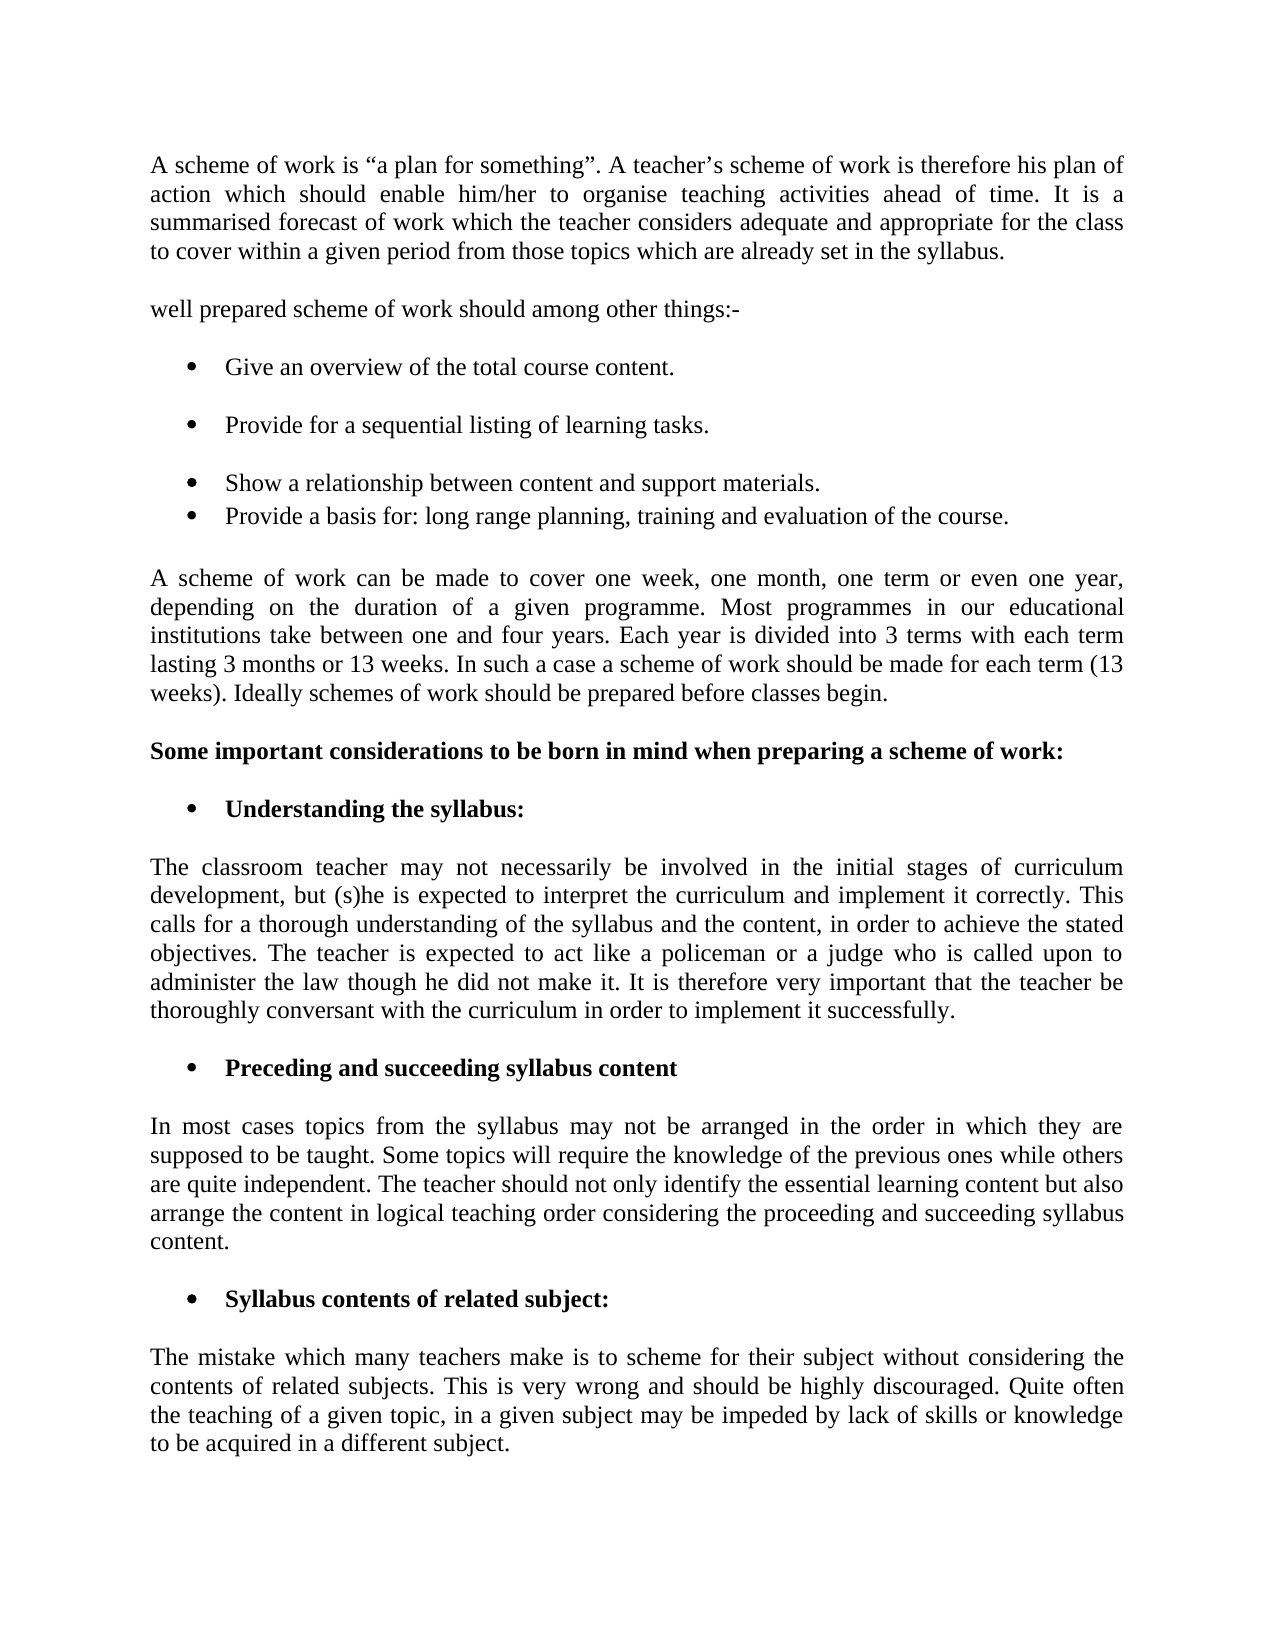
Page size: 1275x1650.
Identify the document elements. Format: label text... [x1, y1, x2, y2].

text The classroom teacher may not necessarily be involved in the initial stages of curriculum development, but (s)he is expected to interpret the curriculum and implement it correctly. This calls for a thorough understanding of the syllabus and the content, in order to achieve the stated objectives. The teacher is expected to act like a policeman or a judge who is called upon to administer the law though he did not make it. It is therefore very important that the teacher be thoroughly conversant with the curriculum in order to implement it successfully. [150, 852, 1125, 1024]
text A scheme of work is “a plan for something”. A teacher’s scheme of work is therefore his plan of action which should enable him/her to organise teaching activities ahead of time. It is a summarised forecast of work which the teacher considers adequate and appropriate for the class to cover within a given period from those topics which are already set in the syllabus. [150, 150, 1125, 265]
list Give an overview of the total course content. [187, 352, 1125, 381]
list Show a relationship between content and support materials. [187, 468, 1125, 497]
text In most cases topics from the syllabus may not be arranged in the order in which they are supposed to be taught. Some topics will require the knowledge of the previous ones while others are quite independent. The teacher should not only identify the essential learning content but also arrange the content in logical teaching order considering the proceeding and succeeding syllabus content. [150, 1111, 1125, 1255]
text The mistake which many teachers make is to scheme for their subject without considering the contents of related subjects. This is very wrong and should be highly discouraged. Quite often the teaching of a given topic, in a given subject may be impeded by lack of skills or knowledge to be acquired in a different subject. [150, 1342, 1125, 1457]
text Some important considerations to be born in mind when preparing a scheme of work: [150, 736, 1125, 765]
text well prepared scheme of work should among other things:- [150, 294, 1125, 323]
list Provide a basis for: long range planning, training and evaluation of the course. [187, 501, 1125, 530]
list Syllabus contents of related subject: [187, 1284, 1125, 1313]
list Provide for a sequential listing of learning tasks. [187, 410, 1125, 439]
list Understanding the syllabus: [187, 794, 1125, 823]
list Preceding and succeeding syllabus content [187, 1053, 1125, 1082]
text A scheme of work can be made to cover one week, one month, one term or even one year, depending on the duration of a given programme. Most programmes in our educational institutions take between one and four years. Each year is divided into 3 terms with each term lasting 3 months or 13 weeks. In such a case a scheme of work should be made for each term (13 weeks). Ideally schemes of work should be prepared before classes begin. [150, 563, 1125, 707]
